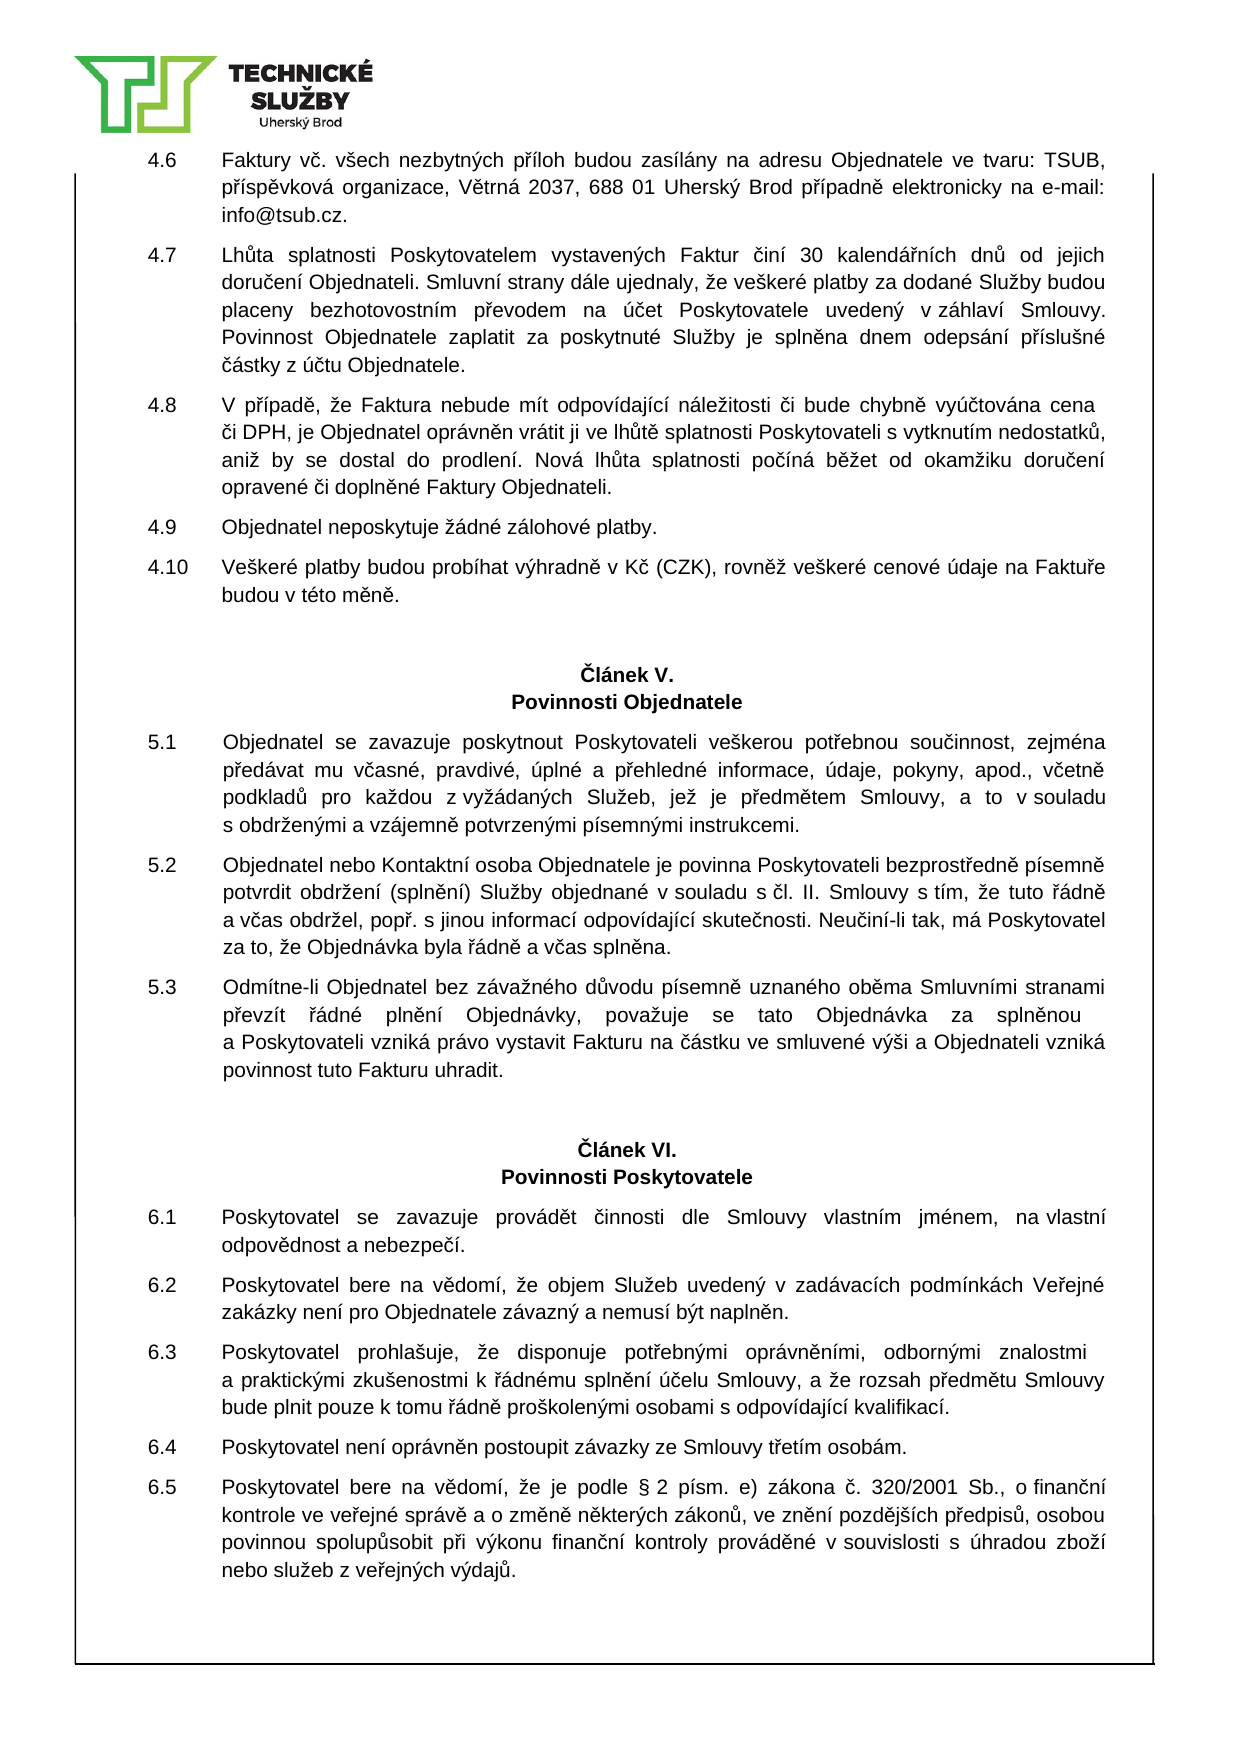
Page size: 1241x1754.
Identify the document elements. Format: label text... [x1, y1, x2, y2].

list V případě, že Faktura nebude mít odpovídající náležitosti či bude chybně vyúčtována cena či DPH, je Objednatel oprávněn vrátit ji ve lhůtě splatnosti Poskytovateli s vytknutím nedostatků, aniž by se dostal do prodlení. Nová lhůta splatnosti počíná běžet od okamžiku doručení opravené či doplněné Faktury Objednateli. [148, 393, 1106, 499]
list Lhůta splatnosti Poskytovatelem vystavených Faktur činí 30 kalendářních dnů od jejich doručení Objednateli. Smluvní strany dále ujednaly, že veškeré platby za dodané Služby budou placeny bezhotovostním převodem na účet Poskytovatele uvedený v záhlaví Smlouvy. Povinnost Objednatele zaplatit za poskytnuté Služby je splněna dnem odepsání příslušné částky z účtu Objednatele. [148, 243, 1106, 377]
list Poskytovatel bere na vědomí, že je podle § 2 písm. e) zákona č. 320/2001 Sb., o finanční kontrole ve veřejné správě a o změně některých zákonů, ve znění pozdějších předpisů, osobou povinnou spolupůsobit při výkonu finanční kontroly prováděné v souvislosti s úhradou zboží nebo služeb z veřejných výdajů. [148, 1475, 1106, 1582]
list Objednatel nebo Kontaktní osoba Objednatele je povinna Poskytovateli bezprostředně písemně potvrdit obdržení (splnění) Služby objednané v souladu s čl. II. Smlouvy s tím, že tuto řádně a včas obdržel, popř. s jinou informací odpovídající skutečnosti. Neučiní-li tak, má Poskytovatel za to, že Objednávka byla řádně a včas splněna. [148, 853, 1106, 959]
list Odmítne-li Objednatel bez závažného důvodu písemně uznaného oběma Smluvními stranami převzít řádné plnění Objednávky, považuje se tato Objednávka za splněnou a Poskytovateli vzniká právo vystavit Fakturu na částku ve smluvené výši a Objednateli vzniká povinnost tuto Fakturu uhradit. [148, 975, 1106, 1082]
text Článek VI. [148, 1138, 1106, 1162]
list Veškeré platby budou probíhat výhradně v Kč (CZK), rovněž veškeré cenové údaje na Faktuře budou v této měně. [148, 555, 1106, 607]
text Článek V. [148, 663, 1106, 687]
list Objednatel neposkytuje žádné zálohové platby. [148, 515, 1106, 539]
list Poskytovatel není oprávněn postoupit závazky ze Smlouvy třetím osobám. [148, 1435, 1106, 1459]
list Poskytovatel prohlašuje, že disponuje potřebnými oprávněními, odbornými znalostmi a praktickými zkušenostmi k řádnému splnění účelu Smlouvy, a že rozsah předmětu Smlouvy bude plnit pouze k tomu řádně proškolenými osobami s odpovídající kvalifikací. [148, 1340, 1106, 1419]
picture [73, 56, 373, 133]
list Poskytovatel bere na vědomí, že objem Služeb uvedený v zadávacích podmínkách Veřejné zakázky není pro Objednatele závazný a nemusí být naplněn. [148, 1273, 1106, 1324]
text Povinnosti Objednatele [148, 690, 1106, 714]
list Objednatel se zavazuje poskytnout Poskytovateli veškerou potřebnou součinnost, zejména předávat mu včasné, pravdivé, úplné a přehledné informace, údaje, pokyny, apod., včetně podkladů pro každou z vyžádaných Služeb, jež je předmětem Smlouvy, a to v souladu s obdrženými a vzájemně potvrzenými písemnými instrukcemi. [148, 730, 1106, 837]
text Povinnosti Poskytovatele [148, 1165, 1106, 1189]
list Faktury vč. všech nezbytných příloh budou zasílány na adresu Objednatele ve tvaru: TSUB, příspěvková organizace, Větrná 2037, 688 01 Uherský Brod případně elektronicky na e-mail: info@tsub.cz. [148, 148, 1106, 227]
list Poskytovatel se zavazuje provádět činnosti dle Smlouvy vlastním jménem, na vlastní odpovědnost a nebezpečí. [148, 1205, 1106, 1257]
